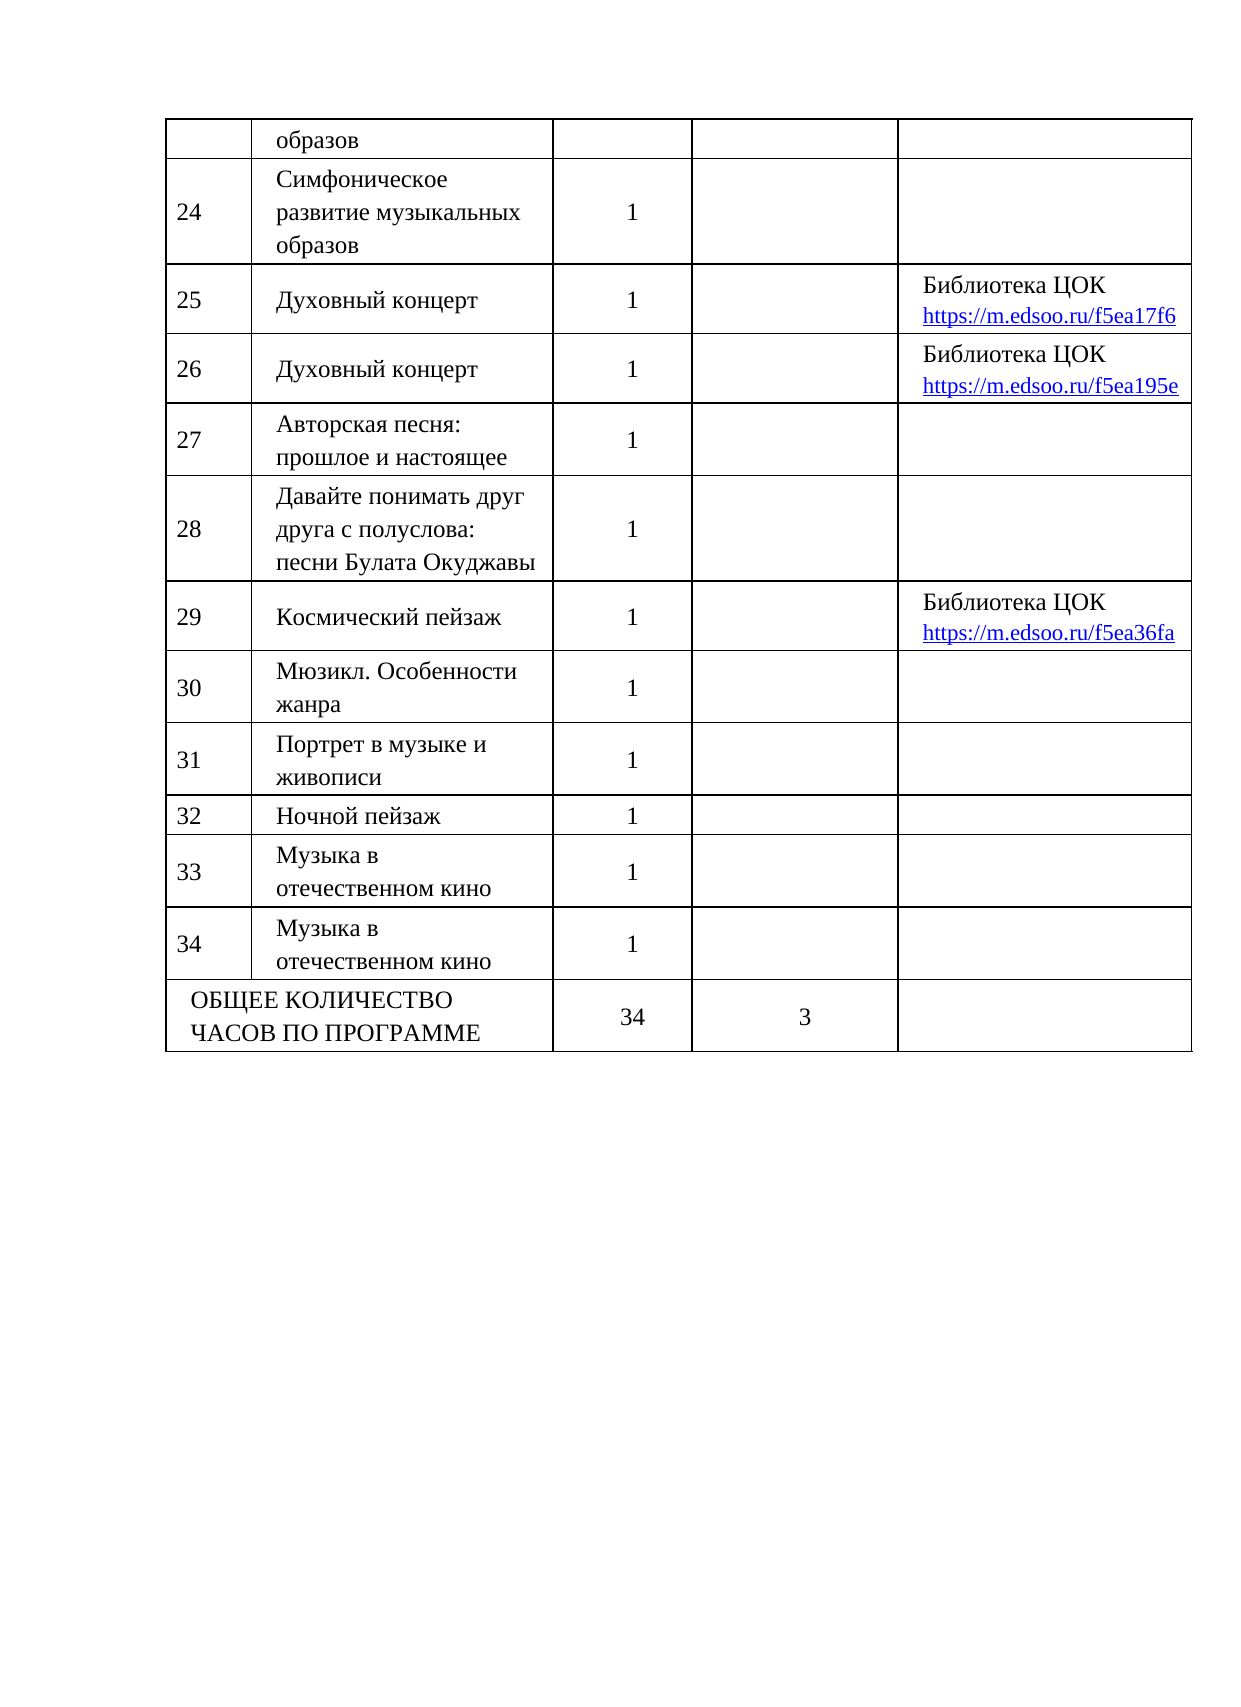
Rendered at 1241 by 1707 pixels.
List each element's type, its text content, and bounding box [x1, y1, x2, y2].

table_cell [693, 908, 897, 978]
table_cell [693, 404, 897, 474]
table_cell 34 [167, 908, 251, 978]
table_cell 26 [167, 334, 251, 402]
table_cell 23 [167, 120, 251, 157]
table_cell 30 [167, 651, 251, 722]
table_cell [693, 582, 897, 649]
table_cell 1 [554, 796, 691, 834]
table_cell Авторская песня: прошлое и настоящее [252, 404, 552, 474]
table_cell Духовный концерт [252, 334, 552, 402]
table_cell [693, 796, 897, 834]
table_cell [899, 980, 1191, 1051]
table_cell [693, 835, 897, 906]
table_cell 1 [554, 908, 691, 978]
table_cell 31 [167, 723, 251, 794]
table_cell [252, 159, 552, 263]
table_cell 1 [554, 723, 691, 794]
table_cell 33 [167, 835, 251, 906]
table_cell 28 [167, 476, 251, 580]
table_cell 1 [554, 476, 691, 580]
table_cell Ночной пейзаж [252, 796, 552, 834]
table_cell 29 [167, 582, 251, 649]
table_cell 1 [554, 835, 691, 906]
table_cell Мюзикл. Особенности жанра [252, 651, 552, 722]
table_cell [899, 796, 1191, 834]
table_cell Библиотека ЦОК https://m.edsoo.ru/f5ea195e [899, 334, 1191, 402]
table_cell 25 [167, 265, 251, 332]
table_cell 1 [554, 120, 691, 157]
table_cell 1 [554, 651, 691, 722]
table_cell [693, 476, 897, 580]
table_cell Космический пейзаж [252, 582, 552, 649]
table_cell [899, 159, 1191, 263]
table_cell [693, 120, 897, 157]
table_cell [693, 723, 897, 794]
table_cell 1 [554, 582, 691, 649]
table_cell Музыка в отечественном кино [252, 835, 552, 906]
table_cell [899, 835, 1191, 906]
table_cell 24 [167, 159, 251, 263]
table_cell 1 [554, 265, 691, 332]
table_cell 1 [554, 404, 691, 474]
table_cell Духовный концерт [252, 265, 552, 332]
table_cell ОБЩЕЕ КОЛИЧЕСТВО ЧАСОВ ПО ПРОГРАММЕ [167, 980, 552, 1051]
table_cell 1 [554, 159, 691, 263]
table_cell Давайте понимать друг друга с полуслова: песни Булата Окуджавы [252, 476, 552, 580]
table_cell Музыка в отечественном кино [252, 908, 552, 978]
table_cell [899, 476, 1191, 580]
table_cell [693, 334, 897, 402]
table_cell [899, 908, 1191, 978]
table_cell Библиотека ЦОК https://m.edsoo.ru/f5ea36fa [899, 582, 1191, 649]
table_cell Библиотека ЦОК https://m.edsoo.ru/f5ea17f6 [899, 265, 1191, 332]
table_cell [899, 404, 1191, 474]
table_cell [899, 651, 1191, 722]
table_cell 34 [554, 980, 691, 1051]
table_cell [252, 120, 552, 157]
table_cell [899, 723, 1191, 794]
table_cell 32 [167, 796, 251, 834]
table_cell [693, 159, 897, 263]
table_cell 3 [693, 980, 897, 1051]
table_cell [693, 265, 897, 332]
table_cell [693, 651, 897, 722]
table_cell 1 [554, 334, 691, 402]
table_cell Портрет в музыке и живописи [252, 723, 552, 794]
table_cell [899, 120, 1191, 157]
table_cell 27 [167, 404, 251, 474]
